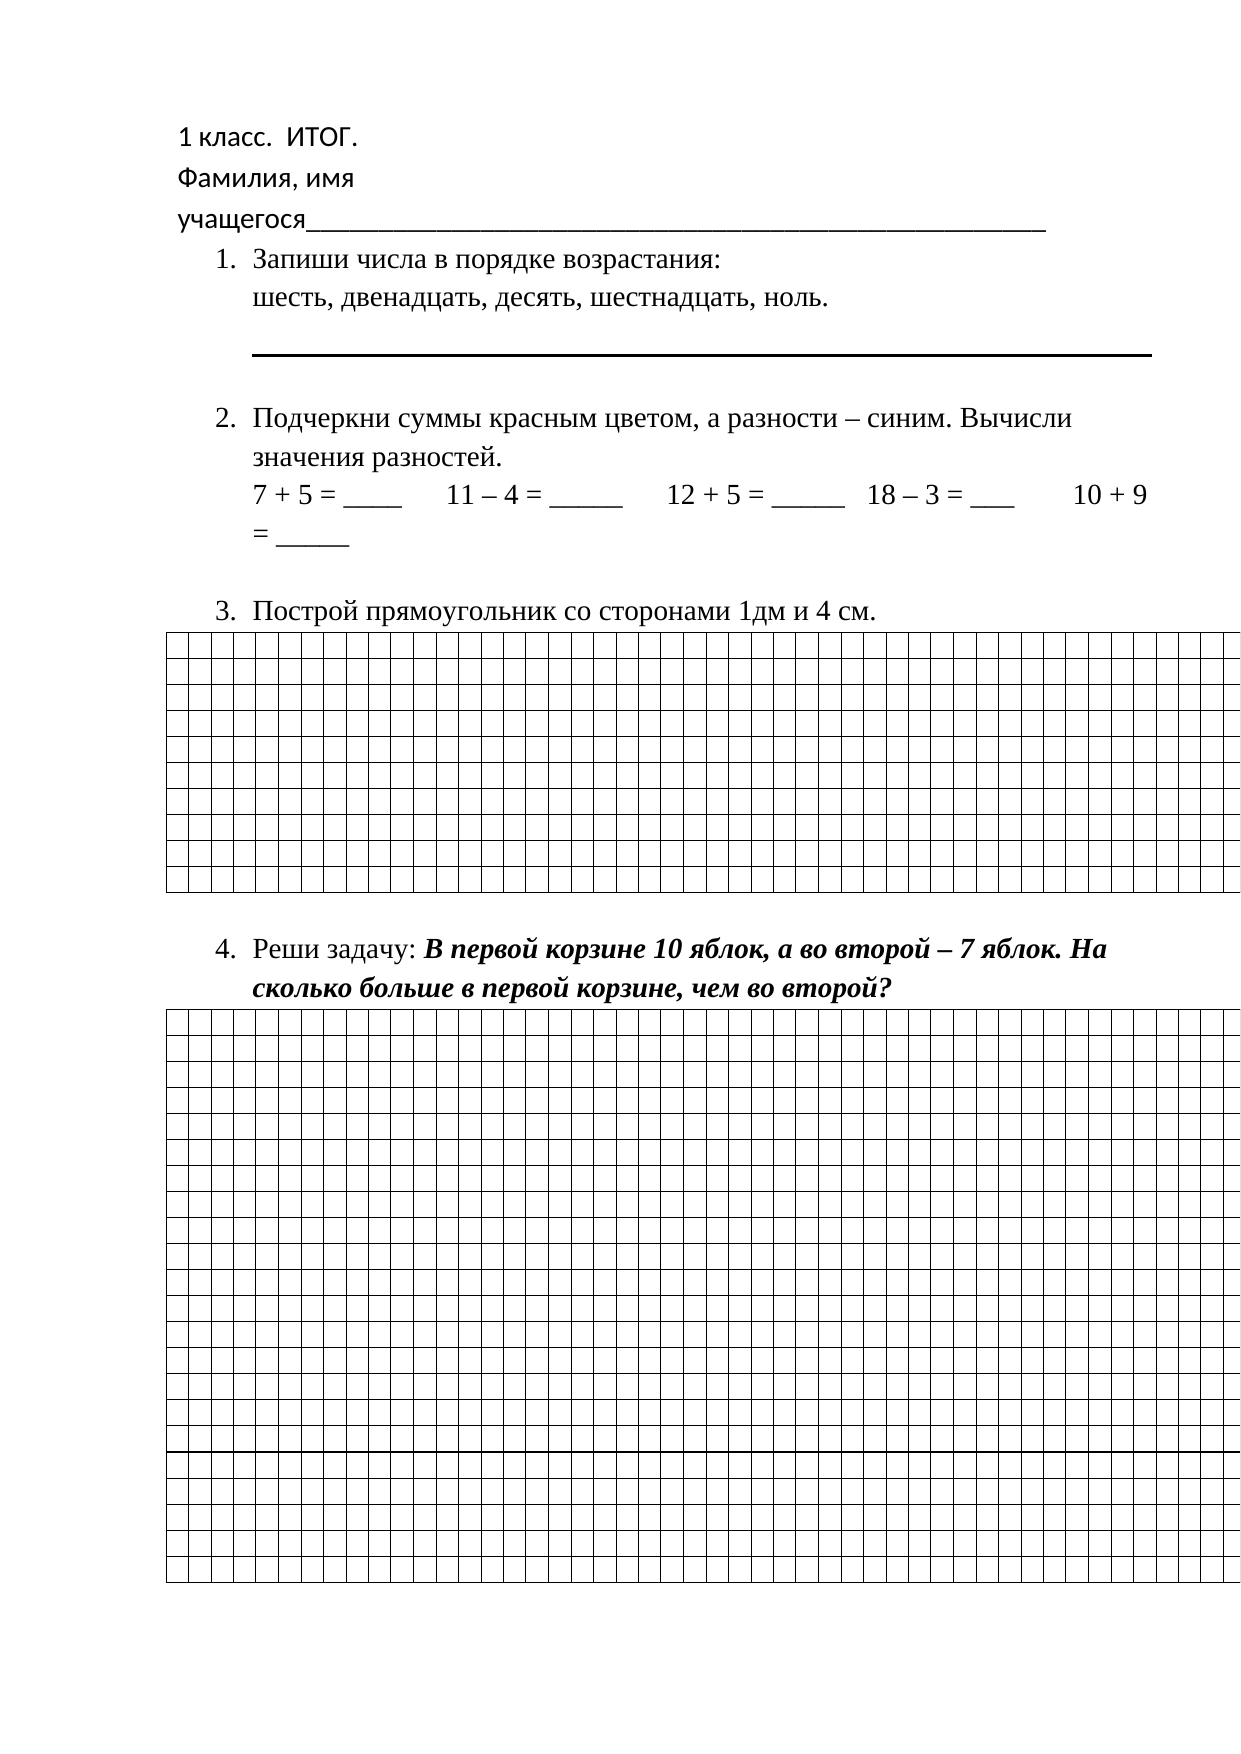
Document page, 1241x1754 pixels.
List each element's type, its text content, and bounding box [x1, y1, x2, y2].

table_cell [504, 1036, 525, 1061]
table_cell [1201, 1479, 1223, 1503]
table_cell [212, 685, 233, 710]
table_cell [594, 711, 616, 736]
table_cell [482, 711, 503, 736]
table_cell [234, 1374, 255, 1399]
table_cell [1201, 685, 1223, 710]
table_cell [1112, 815, 1133, 840]
table_header [391, 1010, 413, 1035]
table_cell [977, 815, 998, 840]
table_cell [1134, 1348, 1156, 1373]
table_cell [279, 1531, 301, 1556]
table_cell [234, 737, 255, 762]
table_cell [684, 1088, 706, 1113]
table_cell [302, 1218, 323, 1243]
table_cell [774, 1400, 795, 1425]
table_cell [954, 1322, 976, 1347]
table_cell [729, 1036, 751, 1061]
table_cell [954, 685, 976, 710]
table_cell [234, 1218, 255, 1243]
table_cell [931, 1244, 953, 1269]
table_cell [391, 1400, 413, 1425]
table_cell [256, 815, 278, 840]
table_cell [1044, 1036, 1065, 1061]
table_cell [617, 1348, 638, 1373]
table_cell [1112, 1505, 1133, 1529]
table_cell [437, 1270, 458, 1295]
table_cell [1044, 867, 1065, 892]
table_cell [234, 1140, 255, 1165]
table_cell [707, 1036, 728, 1061]
table_cell [752, 1270, 773, 1295]
table_cell [459, 763, 481, 788]
table_cell [1224, 1374, 1240, 1399]
table_cell [684, 1296, 706, 1321]
table_cell [212, 1426, 233, 1451]
table_cell [437, 1062, 458, 1087]
table_cell [167, 1270, 188, 1295]
table_cell [189, 1400, 211, 1425]
table_header [684, 1010, 706, 1035]
table_cell [1224, 815, 1240, 840]
table_cell [909, 1218, 930, 1243]
table_cell [977, 867, 998, 892]
table_cell [549, 1166, 571, 1191]
table_header [1089, 633, 1111, 658]
table_cell [774, 1166, 795, 1191]
table_cell [1022, 1140, 1043, 1165]
table_cell [909, 1348, 930, 1373]
table_cell [347, 685, 368, 710]
table_cell [1022, 1036, 1043, 1061]
table_cell [864, 1531, 886, 1556]
table_cell [526, 1296, 548, 1321]
table_cell [189, 1244, 211, 1269]
table_cell [707, 1322, 728, 1347]
table_header [1224, 1010, 1240, 1035]
table_cell [437, 1505, 458, 1529]
table_header [234, 633, 255, 658]
table_cell [212, 1244, 233, 1269]
table_cell [526, 1400, 548, 1425]
table_cell [752, 1218, 773, 1243]
table_cell [1112, 1114, 1133, 1139]
table_cell [1179, 763, 1200, 788]
table_cell [482, 841, 503, 866]
table_cell [504, 1270, 525, 1295]
table_cell [1179, 1557, 1200, 1582]
table_cell [324, 1348, 346, 1373]
table_cell [504, 1348, 525, 1373]
table_cell [572, 1114, 593, 1139]
table_cell [887, 1348, 908, 1373]
table_cell [729, 1453, 751, 1477]
table_cell [212, 1088, 233, 1113]
table_cell [369, 685, 390, 710]
table_cell [684, 1244, 706, 1269]
table_cell [1044, 1453, 1065, 1477]
table_cell [661, 763, 683, 788]
table_cell [594, 1426, 616, 1451]
table_cell [504, 841, 525, 866]
table_cell [684, 867, 706, 892]
table_cell [594, 737, 616, 762]
table_cell [977, 1426, 998, 1451]
table_cell [954, 815, 976, 840]
table_cell [1022, 711, 1043, 736]
table_cell [212, 1505, 233, 1529]
table_cell [1112, 1088, 1133, 1113]
table_cell [302, 1479, 323, 1503]
table_cell [1112, 1453, 1133, 1477]
table_cell [954, 1400, 976, 1425]
table_cell [391, 1453, 413, 1477]
table_cell [549, 1322, 571, 1347]
table_cell [1157, 1088, 1178, 1113]
table_cell [999, 1426, 1021, 1451]
table_header [752, 1010, 773, 1035]
table_cell [1089, 1557, 1111, 1582]
table_cell [1201, 1088, 1223, 1113]
table_cell [437, 1453, 458, 1477]
table_cell [954, 1192, 976, 1217]
table_cell [189, 841, 211, 866]
table_header [707, 633, 728, 658]
table_cell [234, 1400, 255, 1425]
table_cell [707, 1531, 728, 1556]
table_cell [1224, 1218, 1240, 1243]
table_cell [437, 1374, 458, 1399]
table_cell [887, 659, 908, 684]
table_cell [931, 1505, 953, 1529]
table_cell [931, 1426, 953, 1451]
table_header [482, 1010, 503, 1035]
table_cell [459, 1296, 481, 1321]
table_cell [729, 1557, 751, 1582]
table_cell [1157, 1374, 1178, 1399]
table_cell [796, 685, 818, 710]
table_cell [526, 1114, 548, 1139]
table_cell [189, 1218, 211, 1243]
table_cell [1157, 1192, 1178, 1217]
table_cell [369, 763, 390, 788]
table_cell [1112, 1218, 1133, 1243]
table_cell [347, 1088, 368, 1113]
table_cell [1112, 1531, 1133, 1556]
table_cell [1179, 659, 1200, 684]
table_header [1179, 1010, 1200, 1035]
table_cell [977, 1114, 998, 1139]
table_cell [256, 763, 278, 788]
table_cell [1224, 867, 1240, 892]
table_cell [684, 1557, 706, 1582]
table_cell [459, 789, 481, 814]
table_cell [954, 789, 976, 814]
table_cell [459, 1036, 481, 1061]
table_header [302, 1010, 323, 1035]
table_cell [1179, 1479, 1200, 1503]
table_cell [167, 1296, 188, 1321]
table_cell [504, 763, 525, 788]
table_cell [752, 1348, 773, 1373]
table_header [324, 633, 346, 658]
table_cell [1022, 1348, 1043, 1373]
table_cell [1179, 1374, 1200, 1399]
table_cell [234, 1270, 255, 1295]
table_cell [909, 1114, 930, 1139]
table_cell [459, 1270, 481, 1295]
table_cell [729, 1400, 751, 1425]
table_cell [347, 1218, 368, 1243]
table_cell [1224, 1036, 1240, 1061]
table_cell [234, 1453, 255, 1477]
table_cell [1112, 1479, 1133, 1503]
table_cell [1022, 1400, 1043, 1425]
table_cell [391, 815, 413, 840]
table_cell [504, 685, 525, 710]
table_cell [302, 711, 323, 736]
table_cell [909, 737, 930, 762]
table_cell [369, 737, 390, 762]
table_cell [347, 1348, 368, 1373]
table_cell [684, 1479, 706, 1503]
table_header [234, 1010, 255, 1035]
table_cell [842, 1140, 863, 1165]
table_cell [887, 1322, 908, 1347]
table_cell [752, 737, 773, 762]
table_cell [369, 815, 390, 840]
table_cell [1201, 1166, 1223, 1191]
table_cell [1022, 659, 1043, 684]
table_cell [212, 1270, 233, 1295]
table_cell [1089, 1218, 1111, 1243]
table_cell [954, 1088, 976, 1113]
table_cell [347, 1505, 368, 1529]
table_cell [796, 659, 818, 684]
table_cell [1134, 1218, 1156, 1243]
table_cell [977, 1062, 998, 1087]
table_cell [1112, 659, 1133, 684]
table_cell [189, 1270, 211, 1295]
table_cell [639, 1166, 660, 1191]
table_cell [1044, 1166, 1065, 1191]
table_cell [931, 789, 953, 814]
table_cell [1201, 1218, 1223, 1243]
table_cell [931, 685, 953, 710]
table_cell [1224, 1531, 1240, 1556]
table_cell [796, 789, 818, 814]
table_cell [302, 685, 323, 710]
table_header [504, 1010, 525, 1035]
table_cell [1134, 841, 1156, 866]
table_cell [347, 1270, 368, 1295]
table_cell [234, 1166, 255, 1191]
table_cell [167, 1166, 188, 1191]
table_cell [707, 1453, 728, 1477]
table_cell [391, 1036, 413, 1061]
table_cell [819, 1453, 841, 1477]
table_cell [256, 1218, 278, 1243]
table_header [347, 1010, 368, 1035]
table_cell [459, 815, 481, 840]
table_cell [752, 815, 773, 840]
table_cell [684, 815, 706, 840]
table_header [1089, 1010, 1111, 1035]
table_cell [594, 1062, 616, 1087]
table_cell [189, 1531, 211, 1556]
table_cell [437, 1244, 458, 1269]
table_cell [256, 737, 278, 762]
table_cell [1201, 737, 1223, 762]
table_cell [1157, 1062, 1178, 1087]
table_cell [459, 685, 481, 710]
table_cell [661, 1426, 683, 1451]
table_cell [526, 685, 548, 710]
table_cell [639, 1296, 660, 1321]
table_cell [1044, 685, 1065, 710]
table_cell [842, 1088, 863, 1113]
table_cell [391, 1270, 413, 1295]
table_cell [234, 1322, 255, 1347]
table_cell [617, 789, 638, 814]
table_cell [1134, 789, 1156, 814]
table_cell [167, 1479, 188, 1503]
table_cell [1157, 1557, 1178, 1582]
table_cell [369, 1270, 390, 1295]
table_cell [279, 1114, 301, 1139]
table_cell [459, 1192, 481, 1217]
table_cell [549, 1296, 571, 1321]
table_cell [999, 1557, 1021, 1582]
table_cell [324, 1062, 346, 1087]
table_cell [1044, 1374, 1065, 1399]
table_cell [1157, 763, 1178, 788]
table_cell [526, 1218, 548, 1243]
table_cell [549, 1374, 571, 1399]
table_cell [931, 1062, 953, 1087]
table_cell [256, 1036, 278, 1061]
table_cell [482, 1270, 503, 1295]
table_cell [279, 1479, 301, 1503]
table_cell [594, 659, 616, 684]
table_header [212, 1010, 233, 1035]
table_cell [1044, 1557, 1065, 1582]
table_cell [639, 1374, 660, 1399]
table_cell [212, 1531, 233, 1556]
table_cell [1066, 1270, 1088, 1295]
table_cell [234, 685, 255, 710]
table_cell [977, 685, 998, 710]
table_cell [977, 1036, 998, 1061]
table_cell [391, 789, 413, 814]
table_cell [1066, 685, 1088, 710]
table_cell [752, 685, 773, 710]
table_cell [796, 737, 818, 762]
table_header [279, 633, 301, 658]
table_cell [707, 841, 728, 866]
table_cell [864, 1426, 886, 1451]
table_cell [414, 1296, 436, 1321]
table_cell [1224, 711, 1240, 736]
table_cell [864, 1244, 886, 1269]
table_cell [1224, 1400, 1240, 1425]
table_cell [819, 1400, 841, 1425]
table_cell [279, 1192, 301, 1217]
table_cell [369, 789, 390, 814]
table_cell [437, 1400, 458, 1425]
table_cell [369, 659, 390, 684]
table_cell [572, 1140, 593, 1165]
table_cell [482, 1296, 503, 1321]
table_cell [256, 1557, 278, 1582]
table_cell [752, 789, 773, 814]
table_cell [504, 1088, 525, 1113]
table_header [639, 633, 660, 658]
table_cell [1134, 1088, 1156, 1113]
table_cell [212, 1557, 233, 1582]
table_cell [752, 1426, 773, 1451]
table_cell [1089, 1036, 1111, 1061]
table_cell [639, 1088, 660, 1113]
table_cell [999, 815, 1021, 840]
table_cell [1112, 841, 1133, 866]
table_cell [1179, 1322, 1200, 1347]
table_cell [999, 1374, 1021, 1399]
table_cell [661, 711, 683, 736]
table_cell [707, 1479, 728, 1503]
table_cell [819, 1374, 841, 1399]
table_cell [167, 1374, 188, 1399]
table_cell [234, 867, 255, 892]
table_cell [1022, 1322, 1043, 1347]
table_cell [977, 1557, 998, 1582]
table_cell [324, 685, 346, 710]
table_header [369, 1010, 390, 1035]
table_cell [504, 1374, 525, 1399]
table_cell [549, 685, 571, 710]
table_cell [1134, 1479, 1156, 1503]
table_cell [167, 1348, 188, 1373]
table_cell [549, 1244, 571, 1269]
table_cell [774, 1531, 795, 1556]
table_cell [1022, 1218, 1043, 1243]
table_cell [639, 1400, 660, 1425]
table_cell [572, 685, 593, 710]
table_header [684, 633, 706, 658]
table_cell [774, 1244, 795, 1269]
table_cell [391, 1557, 413, 1582]
table_cell [572, 1426, 593, 1451]
table_cell [977, 1088, 998, 1113]
table_cell [1044, 1062, 1065, 1087]
table_cell [909, 1426, 930, 1451]
table_cell [1089, 1062, 1111, 1087]
table_cell [729, 1192, 751, 1217]
table_cell [1134, 1114, 1156, 1139]
table_cell [482, 1557, 503, 1582]
table_header [549, 1010, 571, 1035]
table_cell [347, 867, 368, 892]
table_cell [167, 841, 188, 866]
table_cell [189, 1348, 211, 1373]
table_cell [684, 1531, 706, 1556]
table_cell [572, 1270, 593, 1295]
table_cell [594, 1192, 616, 1217]
table_cell [324, 1088, 346, 1113]
table_cell [369, 1296, 390, 1321]
table_cell [167, 1088, 188, 1113]
table_cell [572, 763, 593, 788]
table_cell [1022, 1244, 1043, 1269]
table_cell [819, 1088, 841, 1113]
table_cell [639, 737, 660, 762]
table_cell [1066, 1400, 1088, 1425]
table_cell [999, 1114, 1021, 1139]
table_cell [1134, 711, 1156, 736]
table_cell [347, 841, 368, 866]
table_cell [909, 815, 930, 840]
table_cell [1224, 1505, 1240, 1529]
table_cell [752, 1531, 773, 1556]
table_cell [707, 1296, 728, 1321]
table_header [1179, 633, 1200, 658]
table_cell [909, 789, 930, 814]
table_cell [842, 1400, 863, 1425]
table_cell [437, 815, 458, 840]
table_cell [482, 1036, 503, 1061]
table_cell [796, 1270, 818, 1295]
table_cell [167, 763, 188, 788]
table_cell [752, 1296, 773, 1321]
table_cell [1066, 815, 1088, 840]
table_cell [639, 789, 660, 814]
table_cell [639, 1479, 660, 1503]
table_header [796, 1010, 818, 1035]
table_cell [909, 1453, 930, 1477]
table_cell [1112, 1374, 1133, 1399]
table_cell [661, 1479, 683, 1503]
table_cell [977, 1374, 998, 1399]
table_cell [999, 1036, 1021, 1061]
table_cell [549, 815, 571, 840]
table_cell [1224, 763, 1240, 788]
table_cell [729, 1374, 751, 1399]
table_cell [347, 1374, 368, 1399]
table_cell [639, 867, 660, 892]
table_cell [729, 685, 751, 710]
table_cell [279, 1244, 301, 1269]
table_cell [639, 1218, 660, 1243]
table_cell [549, 659, 571, 684]
table_cell [279, 763, 301, 788]
table_cell [684, 841, 706, 866]
table_cell [189, 1505, 211, 1529]
table_cell [707, 789, 728, 814]
table_cell [256, 1244, 278, 1269]
table_cell [999, 659, 1021, 684]
table_cell [887, 867, 908, 892]
table_cell [302, 1453, 323, 1477]
table_cell [302, 1088, 323, 1113]
table_cell [1044, 711, 1065, 736]
table_cell [549, 1270, 571, 1295]
table_cell [819, 815, 841, 840]
table_cell [391, 1088, 413, 1113]
table_cell [752, 711, 773, 736]
table_cell [391, 1479, 413, 1503]
table_cell [977, 1296, 998, 1321]
table_cell [639, 685, 660, 710]
table_header [909, 1010, 930, 1035]
table_cell [572, 1088, 593, 1113]
table_cell [617, 1296, 638, 1321]
table_cell [482, 1218, 503, 1243]
table_cell [414, 711, 436, 736]
table_cell [504, 789, 525, 814]
table_cell [1134, 1062, 1156, 1087]
table_cell [842, 1348, 863, 1373]
table_cell [684, 737, 706, 762]
table_cell [774, 1348, 795, 1373]
table_cell [909, 1479, 930, 1503]
table_cell [437, 1531, 458, 1556]
table_cell [1044, 1244, 1065, 1269]
table_cell [931, 841, 953, 866]
table_cell [1224, 1453, 1240, 1477]
table_cell [212, 1192, 233, 1217]
table_cell [796, 1140, 818, 1165]
table_cell [842, 1244, 863, 1269]
table_header [549, 633, 571, 658]
table_header [526, 633, 548, 658]
table_cell [1201, 1505, 1223, 1529]
table_cell [1066, 841, 1088, 866]
table_cell [347, 1140, 368, 1165]
table_cell [572, 711, 593, 736]
table_cell [1066, 1479, 1088, 1503]
table_cell [1179, 1192, 1200, 1217]
table_cell [1112, 1192, 1133, 1217]
table_cell [1066, 763, 1088, 788]
table_cell [279, 789, 301, 814]
table_cell [977, 789, 998, 814]
table_cell [594, 815, 616, 840]
table_cell [977, 737, 998, 762]
table_cell [752, 1479, 773, 1503]
table_header [459, 633, 481, 658]
table_header [572, 633, 593, 658]
table_cell [302, 1036, 323, 1061]
table_cell [1112, 763, 1133, 788]
table_cell [729, 1479, 751, 1503]
table_cell [1022, 867, 1043, 892]
table_cell [324, 1557, 346, 1582]
table_cell [617, 685, 638, 710]
table_cell [347, 1114, 368, 1139]
table_cell [549, 1426, 571, 1451]
table_cell [414, 1244, 436, 1269]
table_cell [234, 659, 255, 684]
table_cell [504, 1453, 525, 1477]
table_cell [369, 841, 390, 866]
table_cell [729, 1270, 751, 1295]
table_header [864, 633, 886, 658]
table_cell [594, 1479, 616, 1503]
table_cell [347, 1479, 368, 1503]
table_cell [1224, 1296, 1240, 1321]
table_cell [1066, 1426, 1088, 1451]
table_cell [1022, 737, 1043, 762]
table_cell [572, 1348, 593, 1373]
table_cell [414, 1505, 436, 1529]
table_cell [661, 1374, 683, 1399]
table_cell [1066, 737, 1088, 762]
table_cell [729, 1244, 751, 1269]
table_cell [1157, 1479, 1178, 1503]
table_cell [774, 1479, 795, 1503]
table_cell [977, 1192, 998, 1217]
table_cell [1224, 737, 1240, 762]
table_cell [977, 1166, 998, 1191]
table_cell [324, 711, 346, 736]
table_cell [819, 1505, 841, 1529]
table_cell [1089, 1192, 1111, 1217]
table_cell [1066, 1244, 1088, 1269]
table_cell [279, 1062, 301, 1087]
table_cell [819, 1114, 841, 1139]
table_cell [842, 1426, 863, 1451]
table_cell [391, 867, 413, 892]
text 7 + 5 = ____ 11 – 4 = _____ 12 + 5 = _____ 18 – 3 = ___ 10 + 9 = _____ [252, 477, 1152, 549]
table_cell [572, 1218, 593, 1243]
table_cell [999, 1453, 1021, 1477]
table_cell [639, 1505, 660, 1529]
table_cell [279, 1036, 301, 1061]
table_cell [707, 1166, 728, 1191]
table_cell [887, 1088, 908, 1113]
table_cell [1224, 1166, 1240, 1191]
table_cell [909, 1400, 930, 1425]
table_cell [482, 1348, 503, 1373]
table_cell [324, 1322, 346, 1347]
table_cell [212, 1400, 233, 1425]
table_cell [864, 1062, 886, 1087]
table_cell [212, 1166, 233, 1191]
table_cell [796, 1088, 818, 1113]
table_cell [302, 1322, 323, 1347]
table_cell [234, 815, 255, 840]
table_cell [414, 1192, 436, 1217]
table_cell [212, 1218, 233, 1243]
table_cell [1089, 1479, 1111, 1503]
table_cell [887, 1140, 908, 1165]
table_cell [931, 1531, 953, 1556]
table_cell [549, 1140, 571, 1165]
table_cell [1201, 1400, 1223, 1425]
table_cell [977, 659, 998, 684]
table_cell [482, 1453, 503, 1477]
table_cell [617, 1479, 638, 1503]
table_cell [774, 789, 795, 814]
table_cell [1022, 1531, 1043, 1556]
table_cell [887, 1270, 908, 1295]
table_cell [752, 659, 773, 684]
table_header [977, 1010, 998, 1035]
table_cell [526, 815, 548, 840]
table_cell [1112, 711, 1133, 736]
table_cell [684, 1140, 706, 1165]
table_cell [1089, 1166, 1111, 1191]
table_cell [1134, 1531, 1156, 1556]
table_cell [639, 1426, 660, 1451]
table_cell [999, 1192, 1021, 1217]
table_cell [302, 1296, 323, 1321]
table_cell [639, 1348, 660, 1373]
table_cell [437, 1140, 458, 1165]
table_cell [302, 1114, 323, 1139]
table_cell [774, 815, 795, 840]
table_cell [1112, 867, 1133, 892]
table_cell [391, 1114, 413, 1139]
table_cell [234, 1192, 255, 1217]
table_cell [617, 1531, 638, 1556]
table_cell [1089, 1088, 1111, 1113]
table_cell [391, 737, 413, 762]
table_cell [279, 1088, 301, 1113]
table_cell [526, 841, 548, 866]
table_cell [549, 1531, 571, 1556]
table_cell [1044, 1270, 1065, 1295]
table_cell [931, 1218, 953, 1243]
table_cell [212, 659, 233, 684]
table_cell [414, 815, 436, 840]
table_cell [707, 1426, 728, 1451]
table_cell [752, 841, 773, 866]
table_cell [842, 763, 863, 788]
table_cell [369, 1114, 390, 1139]
table_cell [684, 1322, 706, 1347]
table_cell [1022, 1296, 1043, 1321]
table_cell [1112, 1140, 1133, 1165]
table_cell [1157, 1505, 1178, 1529]
table_cell [617, 1036, 638, 1061]
table_cell [437, 1036, 458, 1061]
table_cell [729, 763, 751, 788]
table_cell [819, 1531, 841, 1556]
table_cell [212, 1374, 233, 1399]
table_cell [167, 1426, 188, 1451]
table_cell [707, 1114, 728, 1139]
table_cell [482, 1244, 503, 1269]
table_cell [279, 1296, 301, 1321]
table_cell [819, 711, 841, 736]
table_header [414, 633, 436, 658]
table_cell [549, 789, 571, 814]
table_cell [639, 841, 660, 866]
table_cell [1201, 1531, 1223, 1556]
table_cell [1022, 815, 1043, 840]
table_cell [661, 1036, 683, 1061]
table_cell [617, 1062, 638, 1087]
table_cell [887, 711, 908, 736]
table_cell [347, 1426, 368, 1451]
table_cell [572, 659, 593, 684]
table_cell [256, 1505, 278, 1529]
table_cell [1112, 685, 1133, 710]
table_cell [549, 1453, 571, 1477]
table_cell [1112, 1062, 1133, 1087]
table_cell [482, 737, 503, 762]
table_cell [931, 1036, 953, 1061]
table_cell [1201, 1426, 1223, 1451]
table_cell [819, 685, 841, 710]
table_cell [391, 1322, 413, 1347]
table_cell [256, 685, 278, 710]
table_cell [1089, 1114, 1111, 1139]
table_cell [302, 1374, 323, 1399]
table_cell [819, 789, 841, 814]
table_cell [1201, 1296, 1223, 1321]
table_cell [752, 1244, 773, 1269]
table_cell [864, 1479, 886, 1503]
table_header [526, 1010, 548, 1035]
table_cell [302, 841, 323, 866]
table_cell [1066, 1036, 1088, 1061]
table_cell [729, 1166, 751, 1191]
table_cell [842, 1270, 863, 1295]
table_cell [1044, 1192, 1065, 1217]
table_cell [572, 737, 593, 762]
table_cell [909, 685, 930, 710]
table_cell [391, 1348, 413, 1373]
table_cell [279, 1426, 301, 1451]
table_cell [324, 815, 346, 840]
table_cell [212, 815, 233, 840]
table_cell [279, 1557, 301, 1582]
table_cell [482, 1400, 503, 1425]
table_cell [1224, 1244, 1240, 1269]
table_cell [414, 867, 436, 892]
table_cell [729, 841, 751, 866]
table_cell [302, 815, 323, 840]
table_cell [819, 1322, 841, 1347]
table_cell [279, 1453, 301, 1477]
table_cell [302, 1557, 323, 1582]
table_cell [1066, 1218, 1088, 1243]
table_cell [279, 1505, 301, 1529]
table_cell [977, 1140, 998, 1165]
table_cell [1112, 1036, 1133, 1061]
table_cell [504, 1400, 525, 1425]
table_cell [482, 1140, 503, 1165]
table_cell [931, 1166, 953, 1191]
table_cell [1201, 1557, 1223, 1582]
table_cell [482, 1088, 503, 1113]
table_cell [347, 1400, 368, 1425]
table_cell [639, 711, 660, 736]
table_header [414, 1010, 436, 1035]
table_cell [1134, 1557, 1156, 1582]
table_cell [774, 1036, 795, 1061]
table_cell [864, 815, 886, 840]
table_cell [909, 1505, 930, 1529]
table_cell [684, 659, 706, 684]
table_cell [729, 867, 751, 892]
table_cell [167, 1218, 188, 1243]
table_cell [1089, 685, 1111, 710]
table_cell [1089, 737, 1111, 762]
table_cell [842, 711, 863, 736]
table_cell [1044, 1400, 1065, 1425]
table_cell [526, 711, 548, 736]
table_cell [617, 1557, 638, 1582]
table_cell [189, 1296, 211, 1321]
table_header [819, 633, 841, 658]
table_cell [909, 1036, 930, 1061]
table_cell [617, 815, 638, 840]
table_cell [617, 867, 638, 892]
table_cell [459, 1505, 481, 1529]
table_cell [167, 1453, 188, 1477]
table_cell [572, 1453, 593, 1477]
table_cell [796, 763, 818, 788]
table_cell [999, 1531, 1021, 1556]
table_cell [639, 1453, 660, 1477]
table_cell [774, 1322, 795, 1347]
list Реши задачу: В первой корзине 10 яблок, а во второй – 7 яблок. На сколько больше в первой корзине, чем во второй? [215, 932, 1152, 1004]
table_cell [391, 685, 413, 710]
table_cell [661, 1088, 683, 1113]
table_cell [324, 1531, 346, 1556]
table_cell [1224, 1557, 1240, 1582]
table_cell [774, 841, 795, 866]
table_cell [526, 1166, 548, 1191]
table_cell [167, 1322, 188, 1347]
table_cell [954, 711, 976, 736]
table_cell [324, 1426, 346, 1451]
table_cell [909, 763, 930, 788]
table_cell [189, 1374, 211, 1399]
table_cell [279, 685, 301, 710]
table_cell [414, 1270, 436, 1295]
table_cell [212, 1348, 233, 1373]
table_cell [639, 1036, 660, 1061]
table_cell [796, 1557, 818, 1582]
table_cell [189, 1192, 211, 1217]
table_cell [369, 1166, 390, 1191]
table_cell [212, 789, 233, 814]
table_cell [414, 841, 436, 866]
list Подчеркни суммы красным цветом, а разности – синим. Вычисли значения разностей. [215, 400, 1152, 472]
table_cell [437, 1114, 458, 1139]
table_cell [437, 867, 458, 892]
table_cell [864, 1270, 886, 1295]
table_cell [684, 1062, 706, 1087]
table_cell [752, 1062, 773, 1087]
table_cell [1112, 1400, 1133, 1425]
table_cell [437, 1166, 458, 1191]
table_cell [819, 659, 841, 684]
table_cell [1179, 815, 1200, 840]
table_cell [864, 1166, 886, 1191]
table_cell [999, 1218, 1021, 1243]
table_cell [819, 1036, 841, 1061]
table_cell [414, 1140, 436, 1165]
table_cell [1022, 1479, 1043, 1503]
table_cell [842, 1192, 863, 1217]
table_cell [482, 763, 503, 788]
table_cell [931, 1400, 953, 1425]
table_cell [391, 1374, 413, 1399]
table_cell [729, 1531, 751, 1556]
table_cell [954, 1453, 976, 1477]
table_header [977, 633, 998, 658]
table_cell [931, 659, 953, 684]
table_cell [414, 1531, 436, 1556]
table_cell [999, 1479, 1021, 1503]
table_cell [999, 1062, 1021, 1087]
table_cell [234, 1479, 255, 1503]
table_cell [414, 1062, 436, 1087]
table_cell [189, 1036, 211, 1061]
table_cell [414, 737, 436, 762]
table_cell [796, 1218, 818, 1243]
table_cell [796, 841, 818, 866]
table_cell [1157, 1218, 1178, 1243]
table_cell [1179, 867, 1200, 892]
table_cell [526, 1479, 548, 1503]
table_header [1224, 633, 1240, 658]
table_cell [661, 1140, 683, 1165]
table_cell [1224, 789, 1240, 814]
table_cell [167, 1244, 188, 1269]
table_cell [639, 1531, 660, 1556]
table_header [1022, 633, 1043, 658]
table_cell [167, 1505, 188, 1529]
table_cell [189, 1557, 211, 1582]
table_cell [842, 1296, 863, 1321]
table_cell [774, 1114, 795, 1139]
table_cell [774, 685, 795, 710]
table_cell [796, 1479, 818, 1503]
table_cell [482, 789, 503, 814]
table_cell [729, 1426, 751, 1451]
table_cell [796, 711, 818, 736]
table_cell [369, 1453, 390, 1477]
table_cell [234, 1531, 255, 1556]
table_cell [1201, 1453, 1223, 1477]
table_cell [1112, 737, 1133, 762]
table_cell [1179, 1062, 1200, 1087]
table_cell [617, 1192, 638, 1217]
table_cell [256, 1322, 278, 1347]
table_cell [369, 867, 390, 892]
table_cell [1044, 1322, 1065, 1347]
table_cell [954, 1166, 976, 1191]
table_cell [437, 1426, 458, 1451]
table_cell [189, 711, 211, 736]
table_cell [549, 1557, 571, 1582]
table_cell [302, 1140, 323, 1165]
table_cell [1066, 1088, 1088, 1113]
table_cell [752, 1192, 773, 1217]
table_cell [774, 1270, 795, 1295]
table_cell [279, 1140, 301, 1165]
table_cell [234, 763, 255, 788]
table_cell [1066, 1062, 1088, 1087]
table_cell [729, 1322, 751, 1347]
table_cell [661, 1296, 683, 1321]
table_cell [212, 711, 233, 736]
table_cell [1179, 737, 1200, 762]
table_cell [414, 1557, 436, 1582]
table_cell [1134, 1400, 1156, 1425]
table_cell [864, 1140, 886, 1165]
table_cell [526, 1140, 548, 1165]
table_cell [617, 1140, 638, 1165]
table_cell [256, 1192, 278, 1217]
table_cell [324, 841, 346, 866]
table_cell [234, 1557, 255, 1582]
table_cell [842, 841, 863, 866]
table_cell [594, 1114, 616, 1139]
table_cell [437, 1192, 458, 1217]
table_cell [324, 1453, 346, 1477]
table_cell [1201, 1348, 1223, 1373]
table_cell [189, 685, 211, 710]
table_cell [774, 1374, 795, 1399]
table_cell [819, 841, 841, 866]
table_cell [572, 1166, 593, 1191]
table_header [819, 1010, 841, 1035]
table_cell [707, 1218, 728, 1243]
table_cell [774, 1140, 795, 1165]
table_cell [414, 1400, 436, 1425]
table_cell [864, 1453, 886, 1477]
table_cell [391, 1244, 413, 1269]
table_cell [369, 711, 390, 736]
table_cell [369, 1218, 390, 1243]
table_cell [1066, 1505, 1088, 1529]
table_cell [1022, 1505, 1043, 1529]
table_cell [189, 1322, 211, 1347]
table_header [999, 633, 1021, 658]
table_cell [1157, 1166, 1178, 1191]
table_cell [1157, 1531, 1178, 1556]
table_cell [549, 1062, 571, 1087]
table_cell [572, 1531, 593, 1556]
table_cell [661, 1218, 683, 1243]
table_cell [999, 1296, 1021, 1321]
table_cell [796, 1296, 818, 1321]
table_cell [437, 789, 458, 814]
table_cell [347, 789, 368, 814]
table_cell [526, 1348, 548, 1373]
table_cell [302, 1244, 323, 1269]
table_cell [1066, 1453, 1088, 1477]
table_header [437, 1010, 458, 1035]
table_cell [1157, 1244, 1178, 1269]
table_cell [369, 1479, 390, 1503]
table_cell [661, 737, 683, 762]
table_cell [437, 1348, 458, 1373]
table_cell [887, 841, 908, 866]
text шесть, двенадцать, десять, шестнадцать, ноль. [252, 279, 1152, 313]
table_cell [1112, 1348, 1133, 1373]
table_cell [752, 1088, 773, 1113]
table_cell [752, 1557, 773, 1582]
table_cell [1066, 1114, 1088, 1139]
table_cell [1089, 815, 1111, 840]
table_cell [864, 1192, 886, 1217]
table_cell [189, 763, 211, 788]
table_cell [909, 1296, 930, 1321]
table_cell [1134, 1192, 1156, 1217]
table_cell [526, 1505, 548, 1529]
table_cell [661, 1322, 683, 1347]
table_cell [437, 1218, 458, 1243]
table_cell [1201, 789, 1223, 814]
table_cell [414, 789, 436, 814]
table_cell [842, 1453, 863, 1477]
table_cell [437, 1296, 458, 1321]
table_cell [1089, 1348, 1111, 1373]
table_cell [594, 763, 616, 788]
table_cell [729, 1296, 751, 1321]
table_cell [1066, 1296, 1088, 1321]
table_cell [572, 789, 593, 814]
table_cell [324, 1479, 346, 1503]
table_cell [684, 685, 706, 710]
table_cell [347, 1322, 368, 1347]
table_cell [796, 1036, 818, 1061]
table_cell [729, 1140, 751, 1165]
table_cell [437, 841, 458, 866]
table_cell [212, 763, 233, 788]
table_cell [459, 1374, 481, 1399]
table_cell [234, 1036, 255, 1061]
table_cell [1089, 1296, 1111, 1321]
table_cell [887, 1166, 908, 1191]
table_cell [347, 1166, 368, 1191]
table_cell [234, 1426, 255, 1451]
table_cell [887, 737, 908, 762]
table_cell [256, 1426, 278, 1451]
table_cell [437, 737, 458, 762]
table_cell [189, 789, 211, 814]
table_cell [1112, 1322, 1133, 1347]
table_cell [1179, 1296, 1200, 1321]
table_cell [1224, 1426, 1240, 1451]
table_cell [909, 1270, 930, 1295]
table_cell [504, 659, 525, 684]
table_cell [639, 659, 660, 684]
table_header [999, 1010, 1021, 1035]
table_cell [617, 1374, 638, 1399]
table_cell [459, 867, 481, 892]
table_cell [661, 815, 683, 840]
table_cell [369, 1557, 390, 1582]
table_cell [819, 1218, 841, 1243]
table_cell [347, 1062, 368, 1087]
table_cell [504, 737, 525, 762]
table_cell [482, 1192, 503, 1217]
table_cell [1022, 1088, 1043, 1113]
table_cell [256, 1531, 278, 1556]
table_cell [1201, 1322, 1223, 1347]
table_cell [909, 1192, 930, 1217]
table_cell [1089, 841, 1111, 866]
table_cell [167, 1114, 188, 1139]
table_cell [819, 1557, 841, 1582]
table_cell [707, 1270, 728, 1295]
table_cell [752, 867, 773, 892]
table_cell [999, 711, 1021, 736]
table_cell [549, 867, 571, 892]
table_cell [369, 1374, 390, 1399]
table_cell [167, 659, 188, 684]
table_cell [482, 1479, 503, 1503]
table_cell [302, 737, 323, 762]
table_header [774, 1010, 795, 1035]
table_cell [774, 867, 795, 892]
table_cell [459, 1088, 481, 1113]
table_cell [977, 1453, 998, 1477]
table_cell [729, 1088, 751, 1113]
table_cell [572, 1244, 593, 1269]
table_cell [639, 1322, 660, 1347]
table_cell [324, 1218, 346, 1243]
table_cell [414, 1426, 436, 1451]
table_cell [617, 1114, 638, 1139]
table_cell [369, 1062, 390, 1087]
table_cell [414, 1218, 436, 1243]
table_cell [369, 1140, 390, 1165]
table_cell [684, 1166, 706, 1191]
table_header [1134, 633, 1156, 658]
table_cell [482, 1114, 503, 1139]
table_header [887, 633, 908, 658]
table_cell [931, 711, 953, 736]
table_cell [482, 685, 503, 710]
table_cell [931, 1348, 953, 1373]
table_header [661, 1010, 683, 1035]
table_header [617, 633, 638, 658]
table_cell [572, 1062, 593, 1087]
table_cell [504, 1114, 525, 1139]
table_cell [1022, 1557, 1043, 1582]
table_cell [1201, 1036, 1223, 1061]
table_cell [1089, 1270, 1111, 1295]
table_cell [796, 1531, 818, 1556]
table_cell [796, 815, 818, 840]
table_cell [549, 1400, 571, 1425]
table_cell [796, 1244, 818, 1269]
table_cell [482, 1374, 503, 1399]
table_cell [549, 1192, 571, 1217]
table_cell [1112, 1557, 1133, 1582]
table_cell [594, 685, 616, 710]
table_cell [1044, 1296, 1065, 1321]
table_cell [999, 1348, 1021, 1373]
table_cell [1134, 659, 1156, 684]
table_cell [954, 1244, 976, 1269]
table_cell [572, 815, 593, 840]
table_cell [256, 1400, 278, 1425]
table_cell [954, 1270, 976, 1295]
table_cell [661, 1192, 683, 1217]
table_cell [1179, 1426, 1200, 1451]
table_cell [256, 1453, 278, 1477]
table_cell [279, 841, 301, 866]
table_cell [1134, 1453, 1156, 1477]
table_cell [707, 1192, 728, 1217]
table_cell [504, 1322, 525, 1347]
table_cell [1179, 1166, 1200, 1191]
table_cell [1044, 1348, 1065, 1373]
table_cell [617, 1505, 638, 1529]
table_cell [1179, 1348, 1200, 1373]
table_cell [324, 1036, 346, 1061]
table_cell [774, 1296, 795, 1321]
table_cell [864, 789, 886, 814]
table_cell [639, 815, 660, 840]
table_cell [279, 1374, 301, 1399]
table_cell [842, 737, 863, 762]
table_cell [1044, 841, 1065, 866]
table_cell [391, 841, 413, 866]
table_cell [909, 1088, 930, 1113]
table_header [752, 633, 773, 658]
table_cell [1089, 1400, 1111, 1425]
table_cell [279, 1322, 301, 1347]
table_cell [1022, 1114, 1043, 1139]
table_header [189, 1010, 211, 1035]
table_cell [977, 1270, 998, 1295]
table_cell [931, 1114, 953, 1139]
table_cell [661, 1270, 683, 1295]
table_cell [842, 1505, 863, 1529]
table_cell [1066, 1374, 1088, 1399]
table_cell [617, 737, 638, 762]
table_cell [234, 1505, 255, 1529]
table_cell [729, 737, 751, 762]
table_header [302, 633, 323, 658]
table_cell [617, 1088, 638, 1113]
table_cell [1044, 737, 1065, 762]
table_cell [279, 1270, 301, 1295]
table_cell [887, 685, 908, 710]
table_header [324, 1010, 346, 1035]
table_cell [796, 1192, 818, 1217]
table_header [1044, 633, 1065, 658]
table_cell [661, 1400, 683, 1425]
table_cell [617, 1166, 638, 1191]
table_cell [661, 1166, 683, 1191]
table_cell [729, 1348, 751, 1373]
table_cell [459, 1114, 481, 1139]
table_cell [256, 1296, 278, 1321]
table_cell [459, 1166, 481, 1191]
table_cell [482, 659, 503, 684]
table_cell [234, 1114, 255, 1139]
table_cell [1179, 1531, 1200, 1556]
table_cell [459, 659, 481, 684]
table_cell [909, 1140, 930, 1165]
table_cell [594, 1348, 616, 1373]
table_cell [954, 1505, 976, 1529]
table_header [391, 633, 413, 658]
table_cell [459, 1426, 481, 1451]
table_cell [931, 737, 953, 762]
table_cell [684, 1400, 706, 1425]
table_cell [977, 1400, 998, 1425]
table_cell [774, 659, 795, 684]
table_cell [842, 1114, 863, 1139]
table_cell [842, 1479, 863, 1503]
table_cell [437, 1088, 458, 1113]
table_cell [167, 1531, 188, 1556]
table_cell [212, 1479, 233, 1503]
table_cell [909, 867, 930, 892]
table_cell [617, 1270, 638, 1295]
table_cell [1134, 1036, 1156, 1061]
table_cell [256, 1088, 278, 1113]
table_cell [594, 1218, 616, 1243]
table_cell [189, 1088, 211, 1113]
table_cell [1201, 763, 1223, 788]
table_cell [256, 1479, 278, 1503]
table_cell [594, 867, 616, 892]
table_cell [819, 1479, 841, 1503]
table_cell [1157, 1400, 1178, 1425]
table_cell [256, 1166, 278, 1191]
table_cell [752, 1322, 773, 1347]
table_cell [887, 1479, 908, 1503]
table_cell [842, 1374, 863, 1399]
table_cell [954, 1218, 976, 1243]
table_cell [887, 1426, 908, 1451]
table_cell [752, 1036, 773, 1061]
table_cell [347, 737, 368, 762]
table_cell [931, 1192, 953, 1217]
table_cell [999, 1244, 1021, 1269]
table_header [774, 633, 795, 658]
table_cell [864, 1505, 886, 1529]
table_cell [391, 1140, 413, 1165]
table_cell [212, 1296, 233, 1321]
table_cell [842, 1531, 863, 1556]
table_cell [977, 1244, 998, 1269]
table_cell [842, 789, 863, 814]
table_cell [954, 737, 976, 762]
table_cell [526, 737, 548, 762]
table_header [279, 1010, 301, 1035]
table_cell [617, 1322, 638, 1347]
table_cell [1066, 1557, 1088, 1582]
table_cell [954, 1036, 976, 1061]
table_cell [1044, 815, 1065, 840]
table_cell [347, 1192, 368, 1217]
table_cell [617, 711, 638, 736]
table_cell [999, 737, 1021, 762]
table_cell [347, 1036, 368, 1061]
table_cell [774, 1426, 795, 1451]
table_header [167, 633, 188, 658]
table_cell [1224, 1140, 1240, 1165]
table_cell [864, 737, 886, 762]
table_cell [864, 1296, 886, 1321]
table_cell [189, 1114, 211, 1139]
table_cell [617, 659, 638, 684]
table_header [954, 633, 976, 658]
table_cell [324, 763, 346, 788]
table_cell [707, 815, 728, 840]
table_cell [774, 1192, 795, 1217]
table_cell [661, 1505, 683, 1529]
table_cell [1179, 1114, 1200, 1139]
table_cell [526, 1426, 548, 1451]
table_cell [796, 1166, 818, 1191]
table_cell [931, 1322, 953, 1347]
table_cell [909, 1244, 930, 1269]
table_cell [324, 1166, 346, 1191]
table_cell [594, 1140, 616, 1165]
table_cell [774, 1218, 795, 1243]
table_cell [391, 659, 413, 684]
table_cell [639, 1192, 660, 1217]
table_cell [167, 1192, 188, 1217]
table_cell [279, 1400, 301, 1425]
table_cell [391, 711, 413, 736]
table_cell [504, 1244, 525, 1269]
table_cell [1022, 1270, 1043, 1295]
table_cell [549, 1114, 571, 1139]
table_cell [1044, 1114, 1065, 1139]
table_cell [482, 1426, 503, 1451]
table_cell [842, 1218, 863, 1243]
table_cell [1066, 867, 1088, 892]
table_cell [1022, 763, 1043, 788]
table_cell [414, 1166, 436, 1191]
table_cell [752, 1374, 773, 1399]
table_cell [752, 1166, 773, 1191]
table_cell [369, 1244, 390, 1269]
table_cell [324, 1400, 346, 1425]
table_header [482, 633, 503, 658]
table_cell [819, 1140, 841, 1165]
table_cell [369, 1036, 390, 1061]
table_cell [1201, 841, 1223, 866]
table_cell [256, 1114, 278, 1139]
table_cell [594, 1270, 616, 1295]
table_cell [617, 1400, 638, 1425]
table_cell [526, 1374, 548, 1399]
table_cell [167, 815, 188, 840]
table_cell [167, 1140, 188, 1165]
table_cell [594, 1036, 616, 1061]
table_cell [977, 1531, 998, 1556]
table_cell [931, 1453, 953, 1477]
table_cell [842, 1062, 863, 1087]
table_cell [1066, 1322, 1088, 1347]
table_cell [1112, 789, 1133, 814]
table_cell [707, 763, 728, 788]
table_cell [977, 1479, 998, 1503]
table_cell [189, 1479, 211, 1503]
table_cell [1224, 1348, 1240, 1373]
table_cell [819, 867, 841, 892]
table_header [842, 1010, 863, 1035]
table_cell [1179, 841, 1200, 866]
table_cell [639, 1140, 660, 1165]
table_cell [1201, 1192, 1223, 1217]
table_cell [324, 1114, 346, 1139]
table_cell [639, 1557, 660, 1582]
table_cell [661, 867, 683, 892]
table_cell [1022, 1062, 1043, 1087]
table_header [594, 633, 616, 658]
table_cell [1044, 1426, 1065, 1451]
table_cell [482, 1505, 503, 1529]
table_cell [1157, 841, 1178, 866]
table_cell [617, 1426, 638, 1451]
table_cell [167, 1557, 188, 1582]
table_cell [504, 1296, 525, 1321]
table_cell [1179, 789, 1200, 814]
table_cell [369, 1531, 390, 1556]
table_cell [414, 1322, 436, 1347]
table_cell [504, 867, 525, 892]
table_cell [887, 1453, 908, 1477]
table_cell [842, 1036, 863, 1061]
table_cell [707, 711, 728, 736]
table_cell [167, 1400, 188, 1425]
table_cell [189, 1426, 211, 1451]
table_cell [437, 659, 458, 684]
table_cell [661, 1062, 683, 1087]
table_cell [324, 1505, 346, 1529]
table_cell [864, 659, 886, 684]
table_cell [549, 1218, 571, 1243]
table_cell [279, 815, 301, 840]
table_cell [796, 1348, 818, 1373]
table_cell [324, 737, 346, 762]
table_cell [256, 867, 278, 892]
table_cell [347, 711, 368, 736]
table_cell [1179, 1218, 1200, 1243]
table_cell [369, 1192, 390, 1217]
table_cell [256, 1270, 278, 1295]
table_cell [256, 1348, 278, 1373]
table_cell [1201, 659, 1223, 684]
table_cell [1201, 1140, 1223, 1165]
table_cell [437, 763, 458, 788]
table_cell [167, 737, 188, 762]
table_cell [572, 1557, 593, 1582]
table_cell [1157, 1140, 1178, 1165]
table_cell [526, 1244, 548, 1269]
table_cell [572, 841, 593, 866]
table_cell [549, 1348, 571, 1373]
table_cell [661, 685, 683, 710]
table_cell [324, 789, 346, 814]
table_cell [256, 711, 278, 736]
table_cell [954, 1062, 976, 1087]
table_header [504, 633, 525, 658]
table_cell [1066, 1348, 1088, 1373]
table_cell [819, 1426, 841, 1451]
table_cell [504, 1218, 525, 1243]
table_cell [1179, 1453, 1200, 1477]
table_cell [864, 685, 886, 710]
table_cell [999, 1166, 1021, 1191]
table_cell [437, 1557, 458, 1582]
table_cell [1089, 1531, 1111, 1556]
table_cell [369, 1505, 390, 1529]
table_cell [1022, 789, 1043, 814]
table_cell [1134, 763, 1156, 788]
table_cell [661, 1453, 683, 1477]
table_cell [909, 1557, 930, 1582]
table_cell [684, 1218, 706, 1243]
table_cell [1201, 815, 1223, 840]
table_cell [212, 1140, 233, 1165]
table_cell [347, 659, 368, 684]
table_cell [594, 1400, 616, 1425]
table_cell [302, 1531, 323, 1556]
table_header [909, 633, 930, 658]
table_cell [414, 659, 436, 684]
table_cell [842, 1166, 863, 1191]
table_cell [504, 1062, 525, 1087]
table_cell [1157, 711, 1178, 736]
table_cell [1044, 1505, 1065, 1529]
table_cell [774, 1557, 795, 1582]
table_cell [1134, 1140, 1156, 1165]
table_cell [661, 789, 683, 814]
table_cell [977, 841, 998, 866]
table_cell [887, 1400, 908, 1425]
table_cell [977, 1348, 998, 1373]
table_cell [526, 867, 548, 892]
table_cell [999, 867, 1021, 892]
table_cell [661, 1557, 683, 1582]
table_cell [999, 1140, 1021, 1165]
table_cell [1179, 1270, 1200, 1295]
table_cell [256, 841, 278, 866]
table_header [1112, 633, 1133, 658]
table_cell [414, 1088, 436, 1113]
table_cell [909, 1531, 930, 1556]
table_cell [1201, 1062, 1223, 1087]
table_cell [256, 1140, 278, 1165]
table_cell [347, 815, 368, 840]
table_cell [999, 1322, 1021, 1347]
table_cell [864, 763, 886, 788]
table_cell [1112, 1270, 1133, 1295]
table_cell [684, 711, 706, 736]
table_cell [1179, 685, 1200, 710]
table_header [189, 633, 211, 658]
table_cell [1179, 1140, 1200, 1165]
table_cell [1224, 1062, 1240, 1087]
table_cell [931, 1296, 953, 1321]
table_cell [1022, 1453, 1043, 1477]
table_cell [1224, 685, 1240, 710]
table_cell [887, 1062, 908, 1087]
table_cell [707, 659, 728, 684]
table_cell [1044, 1140, 1065, 1165]
table_cell [931, 867, 953, 892]
table_cell [1089, 1244, 1111, 1269]
table_cell [954, 1479, 976, 1503]
table_header [212, 633, 233, 658]
table_cell [459, 841, 481, 866]
table_cell [707, 1062, 728, 1087]
table_cell [1157, 1270, 1178, 1295]
table_cell [594, 1166, 616, 1191]
table_cell [526, 1531, 548, 1556]
table_cell [504, 1166, 525, 1191]
table_cell [931, 1140, 953, 1165]
table_cell [279, 737, 301, 762]
table_cell [1044, 789, 1065, 814]
table_cell [1134, 1166, 1156, 1191]
table_cell [526, 1192, 548, 1217]
table_cell [819, 1296, 841, 1321]
table_cell [999, 789, 1021, 814]
table_cell [414, 1036, 436, 1061]
text Фамилия, имя учащегося___________________________________________________ [177, 159, 1152, 236]
table_cell [819, 1166, 841, 1191]
table_cell [1157, 737, 1178, 762]
table_cell [752, 1400, 773, 1425]
table_cell [212, 1062, 233, 1087]
table_cell [707, 1140, 728, 1165]
table_cell [1134, 1505, 1156, 1529]
table_cell [1201, 1114, 1223, 1139]
table_cell [459, 1557, 481, 1582]
table_cell [864, 1114, 886, 1139]
table_cell [931, 1479, 953, 1503]
table_cell [391, 1505, 413, 1529]
table_cell [999, 1400, 1021, 1425]
table_cell [752, 1140, 773, 1165]
table_cell [504, 1140, 525, 1165]
table_cell [369, 1348, 390, 1373]
table_cell [909, 841, 930, 866]
table_header [1157, 633, 1178, 658]
table_cell [369, 1400, 390, 1425]
table_cell [707, 1400, 728, 1425]
table_cell [864, 1400, 886, 1425]
table_header [864, 1010, 886, 1035]
table_cell [1224, 1192, 1240, 1217]
table_cell [594, 1557, 616, 1582]
table_cell [639, 1062, 660, 1087]
table_cell [909, 711, 930, 736]
table_cell [459, 1531, 481, 1556]
table_cell [391, 1062, 413, 1087]
table_cell [459, 1348, 481, 1373]
table_cell [1044, 659, 1065, 684]
table_cell [324, 1192, 346, 1217]
table_cell [1089, 1140, 1111, 1165]
table_cell [1179, 1505, 1200, 1529]
table_header [459, 1010, 481, 1035]
table_cell [1157, 1453, 1178, 1477]
table_cell [234, 789, 255, 814]
table_header [1201, 1010, 1223, 1035]
table_cell [1134, 1270, 1156, 1295]
table_cell [459, 1140, 481, 1165]
table_cell [864, 867, 886, 892]
table_cell [1157, 1114, 1178, 1139]
table_cell [931, 815, 953, 840]
table_cell [189, 659, 211, 684]
table_cell [931, 1088, 953, 1113]
table_cell [887, 1505, 908, 1529]
table_cell [796, 1453, 818, 1477]
table_cell [796, 1062, 818, 1087]
table_cell [842, 1322, 863, 1347]
table_cell [234, 1296, 255, 1321]
table_cell [482, 1322, 503, 1347]
table_cell [864, 1322, 886, 1347]
table_cell [437, 1479, 458, 1503]
table_cell [707, 1374, 728, 1399]
table_cell [504, 711, 525, 736]
table_cell [302, 1426, 323, 1451]
table_cell [234, 1348, 255, 1373]
table_cell [1224, 1322, 1240, 1347]
table_cell [1157, 659, 1178, 684]
table_cell [999, 1505, 1021, 1529]
table_cell [684, 763, 706, 788]
table_cell [414, 763, 436, 788]
table_cell [999, 841, 1021, 866]
table_cell [1044, 1531, 1065, 1556]
table_cell [684, 1505, 706, 1529]
table_cell [707, 867, 728, 892]
table_cell [549, 763, 571, 788]
table_cell [954, 1114, 976, 1139]
table_cell [482, 1531, 503, 1556]
table_cell [549, 841, 571, 866]
table_cell [999, 763, 1021, 788]
table_cell [909, 659, 930, 684]
table_cell [1201, 1244, 1223, 1269]
table_cell [842, 659, 863, 684]
table_header [167, 1010, 188, 1035]
table_cell [1112, 1166, 1133, 1191]
table_cell [526, 763, 548, 788]
table_cell [729, 815, 751, 840]
table_header [887, 1010, 908, 1035]
table_cell [1179, 1244, 1200, 1269]
table_cell [347, 1531, 368, 1556]
table_header [931, 633, 953, 658]
table_cell [167, 1036, 188, 1061]
table_cell [1066, 711, 1088, 736]
table_cell [617, 1218, 638, 1243]
table_cell [1089, 1374, 1111, 1399]
table_cell [391, 1192, 413, 1217]
table_cell [302, 659, 323, 684]
table_cell [842, 685, 863, 710]
table_cell [661, 1531, 683, 1556]
table_cell [887, 815, 908, 840]
table_cell [1134, 867, 1156, 892]
table_cell [1201, 711, 1223, 736]
table_cell [909, 1166, 930, 1191]
table_header [729, 633, 751, 658]
table_cell [1134, 815, 1156, 840]
table_cell [526, 1062, 548, 1087]
table_cell [707, 1348, 728, 1373]
table_cell [504, 1479, 525, 1503]
table_cell [1224, 1114, 1240, 1139]
table_cell [617, 841, 638, 866]
table_cell [887, 1192, 908, 1217]
table_cell [279, 1166, 301, 1191]
table_cell [707, 685, 728, 710]
table_cell [887, 1218, 908, 1243]
table_header [661, 633, 683, 658]
table_cell [819, 1062, 841, 1087]
table_cell [774, 763, 795, 788]
table_cell [931, 1270, 953, 1295]
table_cell [1022, 1166, 1043, 1191]
table_cell [661, 659, 683, 684]
table_cell [302, 867, 323, 892]
table_cell [639, 1270, 660, 1295]
table_cell [391, 1166, 413, 1191]
table_header [256, 633, 278, 658]
table_cell [1089, 659, 1111, 684]
table_cell [482, 1166, 503, 1191]
table_cell [729, 1505, 751, 1529]
table_cell [684, 1426, 706, 1451]
table_cell [279, 711, 301, 736]
table_cell [189, 737, 211, 762]
table_cell [459, 1062, 481, 1087]
table_cell [707, 737, 728, 762]
list Построй прямоугольник со сторонами 1дм и 4 см. [215, 593, 1152, 627]
table_cell [1157, 815, 1178, 840]
table_cell [864, 1348, 886, 1373]
table_cell [729, 789, 751, 814]
table_cell [504, 1426, 525, 1451]
table_cell [774, 1088, 795, 1113]
table_cell [661, 1348, 683, 1373]
table_cell [1179, 1036, 1200, 1061]
table_cell [302, 1348, 323, 1373]
table_cell [459, 737, 481, 762]
table_cell [212, 1453, 233, 1477]
table_cell [594, 1296, 616, 1321]
table_cell [707, 1088, 728, 1113]
table_cell [954, 763, 976, 788]
table_cell [437, 685, 458, 710]
table_cell [391, 1426, 413, 1451]
table_cell [369, 1426, 390, 1451]
table_cell [864, 711, 886, 736]
table_cell [1044, 763, 1065, 788]
table_cell [594, 1505, 616, 1529]
table_cell [1157, 1296, 1178, 1321]
table_cell [167, 1062, 188, 1087]
table_cell [774, 1453, 795, 1477]
table_cell [752, 763, 773, 788]
table_cell [189, 815, 211, 840]
table_cell [842, 815, 863, 840]
table_cell [909, 1374, 930, 1399]
table_cell [684, 1114, 706, 1139]
table_cell [594, 1322, 616, 1347]
table_cell [1022, 1426, 1043, 1451]
table_cell [504, 1505, 525, 1529]
table_cell [1089, 789, 1111, 814]
table_cell [954, 1296, 976, 1321]
table_cell [684, 1453, 706, 1477]
table_cell [526, 1322, 548, 1347]
table_cell [1157, 1322, 1178, 1347]
table_cell [279, 659, 301, 684]
table_cell [1066, 659, 1088, 684]
table_cell [549, 1088, 571, 1113]
table_cell [729, 1062, 751, 1087]
table_header [796, 633, 818, 658]
table_cell [347, 763, 368, 788]
table_cell [572, 1322, 593, 1347]
table_cell [302, 1400, 323, 1425]
table_cell [1066, 1166, 1088, 1191]
table_header [1157, 1010, 1178, 1035]
table_cell [1134, 737, 1156, 762]
table_cell [1112, 1296, 1133, 1321]
table_cell [684, 1374, 706, 1399]
table_header [1066, 1010, 1088, 1035]
table_cell [391, 1296, 413, 1321]
table_cell [256, 1062, 278, 1087]
table_cell [999, 685, 1021, 710]
table_cell [347, 1244, 368, 1269]
table_cell [752, 1505, 773, 1529]
table_cell [1066, 1531, 1088, 1556]
table_cell [459, 1479, 481, 1503]
table_cell [504, 1531, 525, 1556]
table_cell [864, 841, 886, 866]
table_cell [189, 867, 211, 892]
table_cell [504, 1557, 525, 1582]
table_cell [594, 1088, 616, 1113]
table_cell [977, 1505, 998, 1529]
table_cell [954, 1374, 976, 1399]
table_cell [279, 1348, 301, 1373]
table_cell [324, 659, 346, 684]
table_cell [752, 1453, 773, 1477]
table_cell [414, 1374, 436, 1399]
table_cell [999, 1270, 1021, 1295]
table_cell [414, 1348, 436, 1373]
table_cell [1089, 763, 1111, 788]
table_cell [549, 1505, 571, 1529]
table_cell [369, 1322, 390, 1347]
table_cell [1066, 789, 1088, 814]
table_cell [302, 1505, 323, 1529]
table_header [1201, 633, 1223, 658]
table_cell [572, 1505, 593, 1529]
table_cell [774, 1505, 795, 1529]
table_cell [1022, 1374, 1043, 1399]
table_cell [212, 1036, 233, 1061]
table_cell [572, 867, 593, 892]
table_cell [864, 1088, 886, 1113]
table_cell [324, 1270, 346, 1295]
table_cell [796, 1322, 818, 1347]
table_cell [167, 867, 188, 892]
table_cell [1089, 1426, 1111, 1451]
table_cell [302, 1062, 323, 1087]
table_cell [234, 1244, 255, 1269]
table_cell [954, 1426, 976, 1451]
table_cell [819, 1244, 841, 1269]
table_cell [842, 1557, 863, 1582]
table_cell [707, 1244, 728, 1269]
table_cell [414, 1479, 436, 1503]
table_cell [459, 1322, 481, 1347]
table_cell [1179, 1088, 1200, 1113]
table_cell [684, 1192, 706, 1217]
table_cell [256, 659, 278, 684]
table_cell [324, 1374, 346, 1399]
table_cell [1157, 789, 1178, 814]
table_cell [324, 867, 346, 892]
table_cell [1179, 711, 1200, 736]
table_cell [729, 711, 751, 736]
table_cell [819, 763, 841, 788]
table_cell [414, 1114, 436, 1139]
table_header [931, 1010, 953, 1035]
table_cell [909, 1062, 930, 1087]
table_cell [504, 1192, 525, 1217]
table_cell [661, 1114, 683, 1139]
table_cell [864, 1218, 886, 1243]
table_header [1066, 633, 1088, 658]
table_cell [1089, 1505, 1111, 1529]
table_cell [864, 1036, 886, 1061]
table_cell [302, 789, 323, 814]
table_cell [774, 737, 795, 762]
table_cell [1066, 1140, 1088, 1165]
table_cell [414, 685, 436, 710]
table_cell [774, 1062, 795, 1087]
table_cell [1201, 867, 1223, 892]
table_cell [459, 1218, 481, 1243]
table_header [842, 633, 863, 658]
table_cell [684, 789, 706, 814]
table_cell [954, 867, 976, 892]
table_cell [391, 763, 413, 788]
table_cell [1157, 1036, 1178, 1061]
table_cell [279, 1218, 301, 1243]
table_cell [864, 1557, 886, 1582]
table_cell [1022, 685, 1043, 710]
table_cell [1112, 1244, 1133, 1269]
table_cell [684, 1270, 706, 1295]
table_cell [684, 1348, 706, 1373]
table_cell [256, 789, 278, 814]
table_cell [639, 1244, 660, 1269]
table_cell [526, 789, 548, 814]
table_cell [819, 1192, 841, 1217]
table_cell [167, 685, 188, 710]
table_cell [1089, 1453, 1111, 1477]
table_cell [909, 1322, 930, 1347]
table_cell [752, 1114, 773, 1139]
table_cell [189, 1062, 211, 1087]
table_header [369, 633, 390, 658]
table_cell [526, 1088, 548, 1113]
table_cell [1089, 711, 1111, 736]
table_cell [391, 1531, 413, 1556]
table_cell [549, 711, 571, 736]
text 1 класс. ИТОГ. [177, 118, 1152, 154]
table_cell [189, 1453, 211, 1477]
table_cell [977, 1322, 998, 1347]
table_cell [729, 659, 751, 684]
table_cell [819, 1270, 841, 1295]
table_cell [887, 1374, 908, 1399]
table_cell [572, 1400, 593, 1425]
table_header [572, 1010, 593, 1035]
table_cell [572, 1192, 593, 1217]
table_cell [212, 1114, 233, 1139]
table_cell [707, 1557, 728, 1582]
table_cell [526, 1557, 548, 1582]
table_cell [1224, 841, 1240, 866]
table_cell [369, 1088, 390, 1113]
table_cell [437, 1322, 458, 1347]
table_header [594, 1010, 616, 1035]
table_cell [819, 1348, 841, 1373]
table_header [1022, 1010, 1043, 1035]
table_cell [639, 1114, 660, 1139]
table_cell [1112, 1426, 1133, 1451]
table_header [617, 1010, 638, 1035]
table_cell [1224, 1088, 1240, 1113]
table_cell [954, 1140, 976, 1165]
table_cell [954, 1531, 976, 1556]
table_cell [167, 711, 188, 736]
table_cell [189, 1140, 211, 1165]
table_cell [1134, 1322, 1156, 1347]
table_cell [887, 789, 908, 814]
table_cell [954, 1348, 976, 1373]
table_header [256, 1010, 278, 1035]
table_cell [1224, 659, 1240, 684]
table_cell [594, 841, 616, 866]
table_cell [1089, 1322, 1111, 1347]
table_cell [796, 867, 818, 892]
table_cell [302, 1270, 323, 1295]
table_cell [707, 1505, 728, 1529]
table_cell [414, 1453, 436, 1477]
table_cell [549, 737, 571, 762]
table_cell [459, 1453, 481, 1477]
table_cell [189, 1166, 211, 1191]
table_cell [977, 711, 998, 736]
table_cell [572, 1479, 593, 1503]
table_cell [347, 1296, 368, 1321]
table_cell [729, 1114, 751, 1139]
table_cell [549, 1036, 571, 1061]
table_cell [729, 1218, 751, 1243]
table_header [707, 1010, 728, 1035]
table_cell [526, 1036, 548, 1061]
table_cell [1201, 1374, 1223, 1399]
table_cell [819, 737, 841, 762]
table_cell [931, 763, 953, 788]
table_cell [1224, 1270, 1240, 1295]
table_cell [212, 841, 233, 866]
table_cell [234, 1088, 255, 1113]
table_cell [1157, 1348, 1178, 1373]
table_cell [931, 1557, 953, 1582]
table_cell [324, 1296, 346, 1321]
table_cell [796, 1114, 818, 1139]
table_cell [594, 789, 616, 814]
table_cell [302, 1192, 323, 1217]
table_cell [661, 1244, 683, 1269]
table_cell [887, 1036, 908, 1061]
table_cell [1044, 1479, 1065, 1503]
table_cell [302, 1166, 323, 1191]
table_cell [887, 763, 908, 788]
table_cell [1224, 1479, 1240, 1503]
table_cell [572, 1374, 593, 1399]
table_cell [1179, 1400, 1200, 1425]
table_cell [482, 1062, 503, 1087]
table_cell [324, 1244, 346, 1269]
table_cell [1157, 867, 1178, 892]
table_cell [302, 763, 323, 788]
table_cell [617, 1453, 638, 1477]
table_cell [887, 1296, 908, 1321]
table_cell [1201, 1270, 1223, 1295]
table_cell [887, 1557, 908, 1582]
table_cell [684, 1036, 706, 1061]
table_cell [167, 789, 188, 814]
table_cell [1066, 1192, 1088, 1217]
table_cell [1134, 1244, 1156, 1269]
table_cell [864, 1374, 886, 1399]
table_header [954, 1010, 976, 1035]
table_cell [391, 1218, 413, 1243]
table_cell [347, 1453, 368, 1477]
table_cell [594, 1244, 616, 1269]
table_cell [212, 1322, 233, 1347]
table_cell [931, 1374, 953, 1399]
table_cell [1022, 1192, 1043, 1217]
table_cell [1134, 1426, 1156, 1451]
table_cell [1044, 1088, 1065, 1113]
table_cell [482, 867, 503, 892]
table_cell [1089, 867, 1111, 892]
table_cell [1044, 1218, 1065, 1243]
table_cell [842, 867, 863, 892]
table_cell [212, 737, 233, 762]
table_cell [887, 1531, 908, 1556]
table_cell [459, 1400, 481, 1425]
table_cell [526, 659, 548, 684]
table_header [729, 1010, 751, 1035]
table_cell [526, 1270, 548, 1295]
table_cell [999, 1088, 1021, 1113]
table_header [437, 633, 458, 658]
table_cell [504, 815, 525, 840]
table_cell [234, 1062, 255, 1087]
table_cell [482, 815, 503, 840]
table_header [1044, 1010, 1065, 1035]
table_cell [796, 1505, 818, 1529]
table_cell [594, 1374, 616, 1399]
table_cell [774, 711, 795, 736]
table_cell [234, 711, 255, 736]
table_cell [256, 1374, 278, 1399]
table_cell [234, 841, 255, 866]
table_header [1134, 1010, 1156, 1035]
table_cell [572, 1036, 593, 1061]
table_cell [526, 1453, 548, 1477]
table_cell [977, 763, 998, 788]
table_cell [887, 1114, 908, 1139]
list Запиши числа в порядке возрастания: [215, 241, 1152, 274]
table_header [1112, 1010, 1133, 1035]
table_header [639, 1010, 660, 1035]
table_cell [796, 1400, 818, 1425]
table_cell [1134, 1296, 1156, 1321]
table_cell [549, 1479, 571, 1503]
table_cell [796, 1426, 818, 1451]
table_cell [1157, 1426, 1178, 1451]
table_cell [459, 1244, 481, 1269]
table_cell [661, 841, 683, 866]
table_cell [1134, 1374, 1156, 1399]
table_cell [594, 1453, 616, 1477]
table_cell [954, 659, 976, 684]
table_cell [212, 867, 233, 892]
table_cell [437, 711, 458, 736]
table_cell [459, 711, 481, 736]
table_cell [639, 763, 660, 788]
table_cell [1157, 685, 1178, 710]
table_cell [1134, 685, 1156, 710]
table_cell [617, 1244, 638, 1269]
table_cell [1022, 841, 1043, 866]
table_cell [572, 1296, 593, 1321]
table_cell [977, 1218, 998, 1243]
table_cell [594, 1531, 616, 1556]
table_cell [954, 841, 976, 866]
table_cell [279, 867, 301, 892]
table_cell [887, 1244, 908, 1269]
table_cell [324, 1140, 346, 1165]
table_cell [954, 1557, 976, 1582]
table_header [347, 633, 368, 658]
table_cell [617, 763, 638, 788]
table_cell [347, 1557, 368, 1582]
table_cell [796, 1374, 818, 1399]
